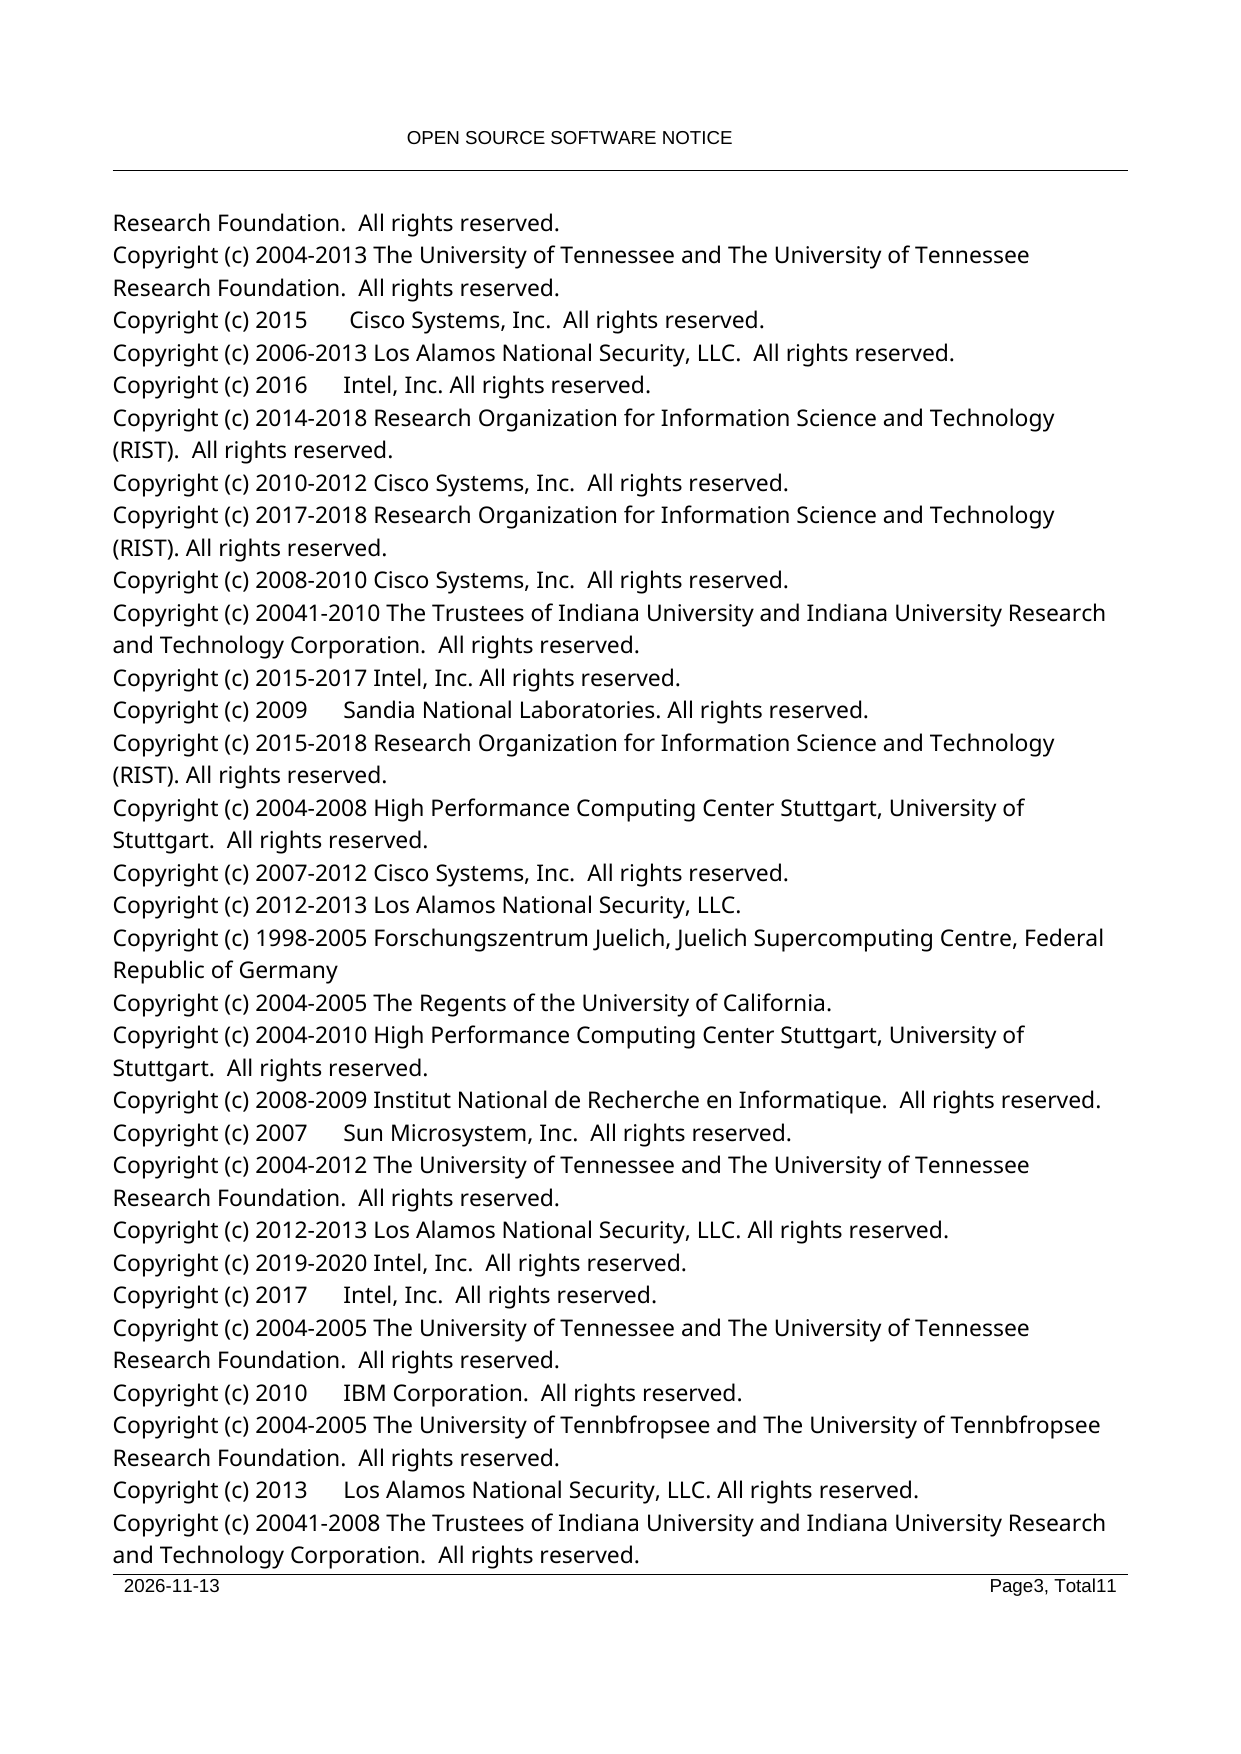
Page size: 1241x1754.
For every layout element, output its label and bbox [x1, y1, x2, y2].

text [112, 206, 1128, 1571]
